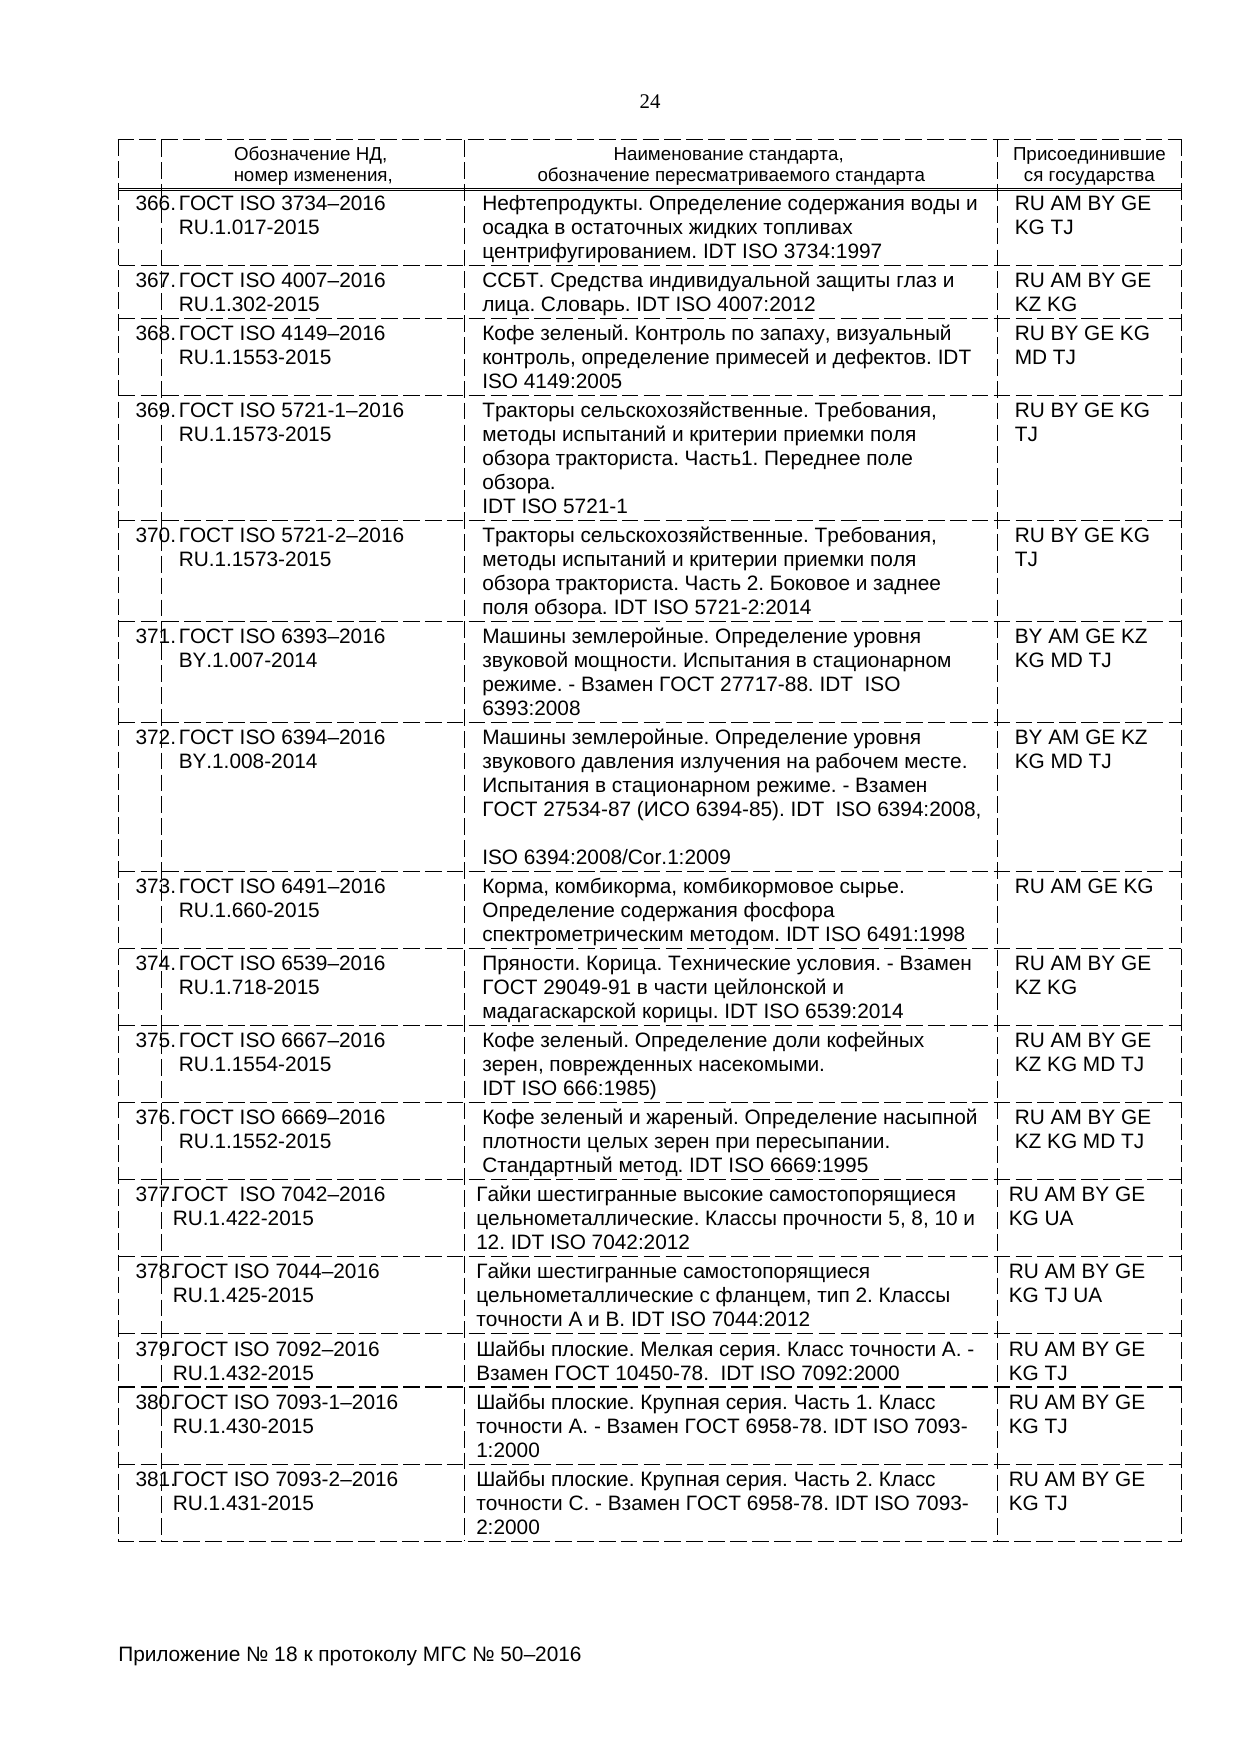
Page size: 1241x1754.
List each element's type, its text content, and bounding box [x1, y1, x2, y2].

table_cell [118, 1102, 161, 1179]
table_cell ГОСТ ISO 5721-1–2016 RU.1.1573-2015 [161, 395, 465, 520]
table_cell RU BY GE KG MD TJ [997, 318, 1181, 395]
table_cell [118, 948, 161, 1025]
table_cell ГОСТ ISO 7092–2016 RU.1.432-2015 [161, 1333, 465, 1386]
table_cell ГОСТ ISO 6491–2016 RU.1.660-2015 [161, 871, 465, 948]
table_cell [118, 621, 161, 722]
table_cell [118, 191, 161, 264]
table_cell Шайбы плоские. Крупная серия. Часть 2. Класс точности С. - Взамен ГОСТ 6958-78. IDT ISO 7093-2:2000 [465, 1464, 997, 1541]
table_cell RU AM BY GE KG TJ UA [997, 1256, 1181, 1333]
table_cell RU AM BY GE KZ KG MD TJ [997, 1025, 1181, 1102]
table_cell Тракторы сельскохозяйственные. Требования, методы испытаний и критерии приемки поля обзора тракториста. Часть1. Переднее поле обзора. IDT ISO 5721-1 [465, 395, 997, 520]
table_cell [118, 871, 161, 948]
table_cell Машины землеройные. Определение уровня звукового давления излучения на рабочем месте. Испытания в стационарном режиме. - Взамен ГОСТ 27534-87 (ИСО 6394-85). IDT ISO 6394:2008, ISO 6394:2008/Cor.1:2009 [465, 722, 997, 871]
table_cell ГОСТ ISO 6667‒2016 RU.1.1554-2015 [161, 1025, 465, 1102]
table_cell [118, 1333, 161, 1386]
table_cell ГОСТ ISO 7093-2–2016 RU.1.431-2015 [161, 1464, 465, 1541]
table_cell ГОСТ ISO 6539‒2016 RU.1.718-2015 [161, 948, 465, 1025]
table_cell ГОСТ ISO 7044–2016 RU.1.425-2015 [161, 1256, 465, 1333]
table_cell Пряности. Корица. Технические условия. - Взамен ГОСТ 29049-91 в части цейлонской и мадагаскарской корицы. IDT ISO 6539:2014 [465, 948, 997, 1025]
table_cell BY AM GE KZ KG MD TJ [997, 722, 1181, 871]
table_cell ГОСТ ISO 4007–2016 RU.1.302-2015 [161, 265, 465, 318]
table_cell ГОСТ ISO 7042–2016 RU.1.422-2015 [161, 1179, 465, 1256]
table_cell RU AM BY GE KZ KG [997, 948, 1181, 1025]
table_cell RU AM BY GE KG TJ [997, 1464, 1181, 1541]
table_cell RU AM BY GE KZ KG [997, 265, 1181, 318]
table_cell ГОСТ ISO 5721-2–2016 RU.1.1573-2015 [161, 520, 465, 621]
table_cell [118, 722, 161, 871]
table_cell ГОСТ ISO 7093-1–2016 RU.1.430-2015 [161, 1386, 465, 1463]
table_header Наименование стандарта, обозначение пересматриваемого стандарта [465, 139, 997, 187]
table_cell Кофе зеленый. Определение доли кофейных зерен, поврежденных насекомыми. IDT ISO 666:1985) [465, 1025, 997, 1102]
table_cell RU AM BY GE KG TJ [997, 1386, 1181, 1463]
table_cell RU AM BY GE KZ KG MD TJ [997, 1102, 1181, 1179]
table_cell ГОСТ ISO 4149‒2016 RU.1.1553-2015 [161, 318, 465, 395]
table_cell [118, 520, 161, 621]
table_cell Кофе зеленый. Контроль по запаху, визуальный контроль, определение примесей и дефектов. IDT ISO 4149:2005 [465, 318, 997, 395]
table_cell RU AM GE KG [997, 871, 1181, 948]
table_cell BY AM GE KZ KG MD TJ [997, 621, 1181, 722]
table_cell [118, 1179, 161, 1256]
table_cell [118, 318, 161, 395]
table_cell [118, 395, 161, 520]
table_header [118, 139, 161, 187]
table_cell ГОСТ ISO 3734–2016 RU.1.017-2015 [161, 191, 465, 264]
table_cell Гайки шестигранные высокие самостопорящиеся цельнометаллические. Классы прочности 5, 8, 10 и 12. IDT ISO 7042:2012 [465, 1179, 997, 1256]
table_cell Кофе зеленый и жареный. Определение насыпной плотности целых зерен при пересыпании. Стандартный метод. IDT ISO 6669:1995 [465, 1102, 997, 1179]
table_cell RU BY GE KG TJ [997, 395, 1181, 520]
table_cell Шайбы плоские. Крупная серия. Часть 1. Класс точности А. - Взамен ГОСТ 6958-78. IDT ISO 7093-1:2000 [465, 1386, 997, 1463]
table_cell RU AM BY GE KG TJ [997, 1333, 1181, 1386]
table_cell Корма, комбикорма, комбикормовое сырье. Определение содержания фосфора спектрометрическим методом. IDT ISO 6491:1998 [465, 871, 997, 948]
table_cell Тракторы сельскохозяйственные. Требования, методы испытаний и критерии приемки поля обзора тракториста. Часть 2. Боковое и заднее поля обзора. IDT ISO 5721-2:2014 [465, 520, 997, 621]
table_cell RU AM BY GE KG UA [997, 1179, 1181, 1256]
table_cell Шайбы плоские. Мелкая серия. Класс точности А. - Взамен ГОСТ 10450-78. IDT ISO 7092:2000 [465, 1333, 997, 1386]
table_cell [118, 1256, 161, 1333]
table_cell [118, 1025, 161, 1102]
table_header Обозначение НД, номер изменения, [161, 139, 465, 187]
table_cell Гайки шестигранные самостопорящиеся цельнометаллические с фланцем, тип 2. Классы точности А и В. IDT ISO 7044:2012 [465, 1256, 997, 1333]
table_cell RU BY GE KG TJ [997, 520, 1181, 621]
table_cell ГОСТ ISO 6669‒2016 RU.1.1552-2015 [161, 1102, 465, 1179]
table_cell ГОСТ ISO 6393‒2016 BY.1.007-2014 [161, 621, 465, 722]
table_cell [118, 265, 161, 318]
table_cell Машины землеройные. Определение уровня звуковой мощности. Испытания в стационарном режиме. - Взамен ГОСТ 27717-88. IDT ISO 6393:2008 [465, 621, 997, 722]
table_cell ССБТ. Средства индивидуальной защиты глаз и лица. Словарь. IDT ISO 4007:2012 [465, 265, 997, 318]
table_cell [118, 1386, 161, 1463]
table_cell ГОСТ ISO 6394‒2016 BY.1.008-2014 [161, 722, 465, 871]
table_cell [118, 1464, 161, 1541]
table_header Присоединившиеся государства [997, 139, 1181, 187]
table_cell Нефтепродукты. Определение содержания воды и осадка в остаточных жидких топливах центрифугированием. IDT ISO 3734:1997 [465, 191, 997, 264]
table_cell RU AM BY GE KG TJ [997, 191, 1181, 264]
